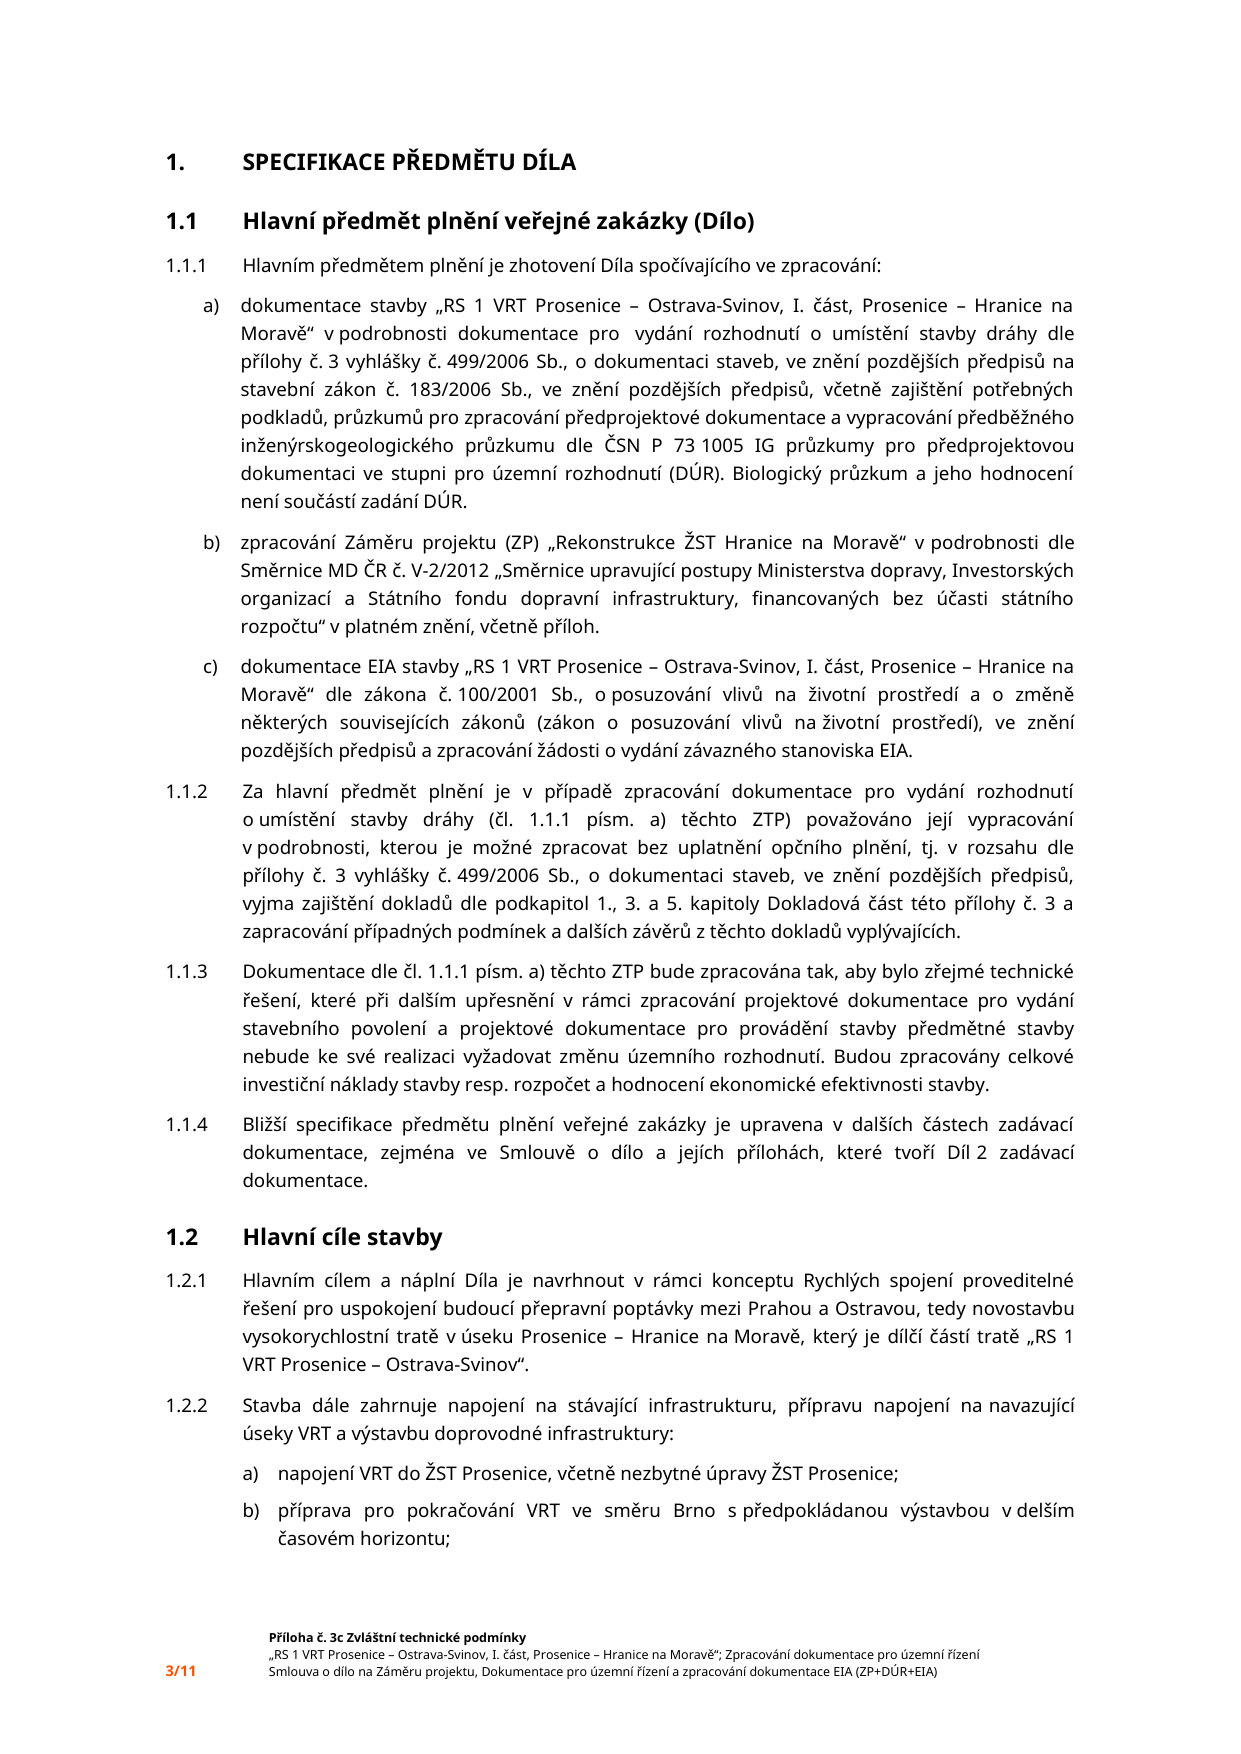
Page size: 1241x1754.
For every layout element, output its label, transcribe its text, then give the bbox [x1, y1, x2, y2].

text Za hlavní předmět plnění je v případě zpracování dokumentace pro vydání rozhodnutí o umístění stavby dráhy (čl. 1.1.1 písm. a) těchto ZTP) považováno její vypracování v podrobnosti, kterou je možné zpracovat bez uplatnění opčního plnění, tj. v rozsahu dle přílohy č. 3 vyhlášky č. 499/2006 Sb., o dokumentaci staveb, ve znění pozdějších předpisů, vyjma zajištění dokladů dle podkapitol 1., 3. a 5. kapitoly Dokladová část této přílohy č. 3 a zapracování případných podmínek a dalších závěrů z těchto dokladů vyplývajících. [165, 778, 1075, 944]
list dokumentace EIA stavby „RS 1 VRT Prosenice – Ostrava-Svinov, I. část, Prosenice – Hranice na Moravě“ dle zákona č. 100/2001 Sb., o posuzování vlivů na životní prostředí a o změně některých souvisejících zákonů (zákon o posuzování vlivů na životní prostředí), ve znění pozdějších předpisů a zpracování žádosti o vydání závazného stanoviska EIA. [203, 654, 1075, 763]
text SPECIFIKACE PŘEDMĚTU DÍLA [165, 146, 1075, 177]
list napojení VRT do ŽST Prosenice, včetně nezbytné úpravy ŽST Prosenice; [242, 1461, 1075, 1486]
text Hlavní cíle stavby [165, 1221, 1075, 1252]
text Dokumentace dle čl. 1.1.1 písm. a) těchto ZTP bude zpracována tak, aby bylo zřejmé technické řešení, které při dalším upřesnění v rámci zpracování projektové dokumentace pro vydání stavebního povolení a projektové dokumentace pro provádění stavby předmětné stavby nebude ke své realizaci vyžadovat změnu územního rozhodnutí. Budou zpracovány celkové investiční náklady stavby resp. rozpočet a hodnocení ekonomické efektivnosti stavby. [165, 959, 1075, 1096]
text Hlavním cílem a náplní Díla je navrhnout v rámci konceptu Rychlých spojení proveditelné řešení pro uspokojení budoucí přepravní poptávky mezi Prahou a Ostravou, tedy novostavbu vysokorychlostní tratě v úseku Prosenice – Hranice na Moravě, který je dílčí částí tratě „RS 1 VRT Prosenice – Ostrava-Svinov“. [165, 1267, 1075, 1377]
text příprava pro pokračování VRT ve směru Brno s předpokládanou výstavbou v delším časovém horizontu; [242, 1497, 1075, 1550]
list dokumentace stavby „RS 1 VRT Prosenice – Ostrava-Svinov, I. část, Prosenice – Hranice na Moravě“ v podrobnosti dokumentace pro vydání rozhodnutí o umístění stavby dráhy dle přílohy č. 3 vyhlášky č. 499/2006 Sb., o dokumentaci staveb, ve znění pozdějších předpisů na stavební zákon č. 183/2006 Sb., ve znění pozdějších předpisů, včetně zajištění potřebných podkladů, průzkumů pro zpracování předprojektové dokumentace a vypracování předběžného inženýrskogeologického průzkumu dle ČSN P 73 1005 IG průzkumy pro předprojektovou dokumentaci ve stupni pro územní rozhodnutí (DÚR). Biologický průzkum a jeho hodnocení není součástí zadání DÚR. [203, 292, 1075, 514]
text Hlavním předmětem plnění je zhotovení Díla spočívajícího ve zpracování: [165, 252, 1075, 277]
text Stavba dále zahrnuje napojení na stávající infrastrukturu, přípravu napojení na navazující úseky VRT a výstavbu doprovodné infrastruktury: [165, 1392, 1075, 1446]
text Hlavní předmět plnění veřejné zakázky (Dílo) [165, 205, 1075, 236]
list zpracování Záměru projektu (ZP) „Rekonstrukce ŽST Hranice na Moravě“ v podrobnosti dle Směrnice MD ČR č. V-2/2012 „Směrnice upravující postupy Ministerstva dopravy, Investorských organizací a Státního fondu dopravní infrastruktury, financovaných bez účasti státního rozpočtu“ v platném znění, včetně příloh. [203, 529, 1075, 639]
text Bližší specifikace předmětu plnění veřejné zakázky je upravena v dalších částech zadávací dokumentace, zejména ve Smlouvě o dílo a jejích přílohách, které tvoří Díl 2 zadávací dokumentace. [165, 1111, 1075, 1193]
